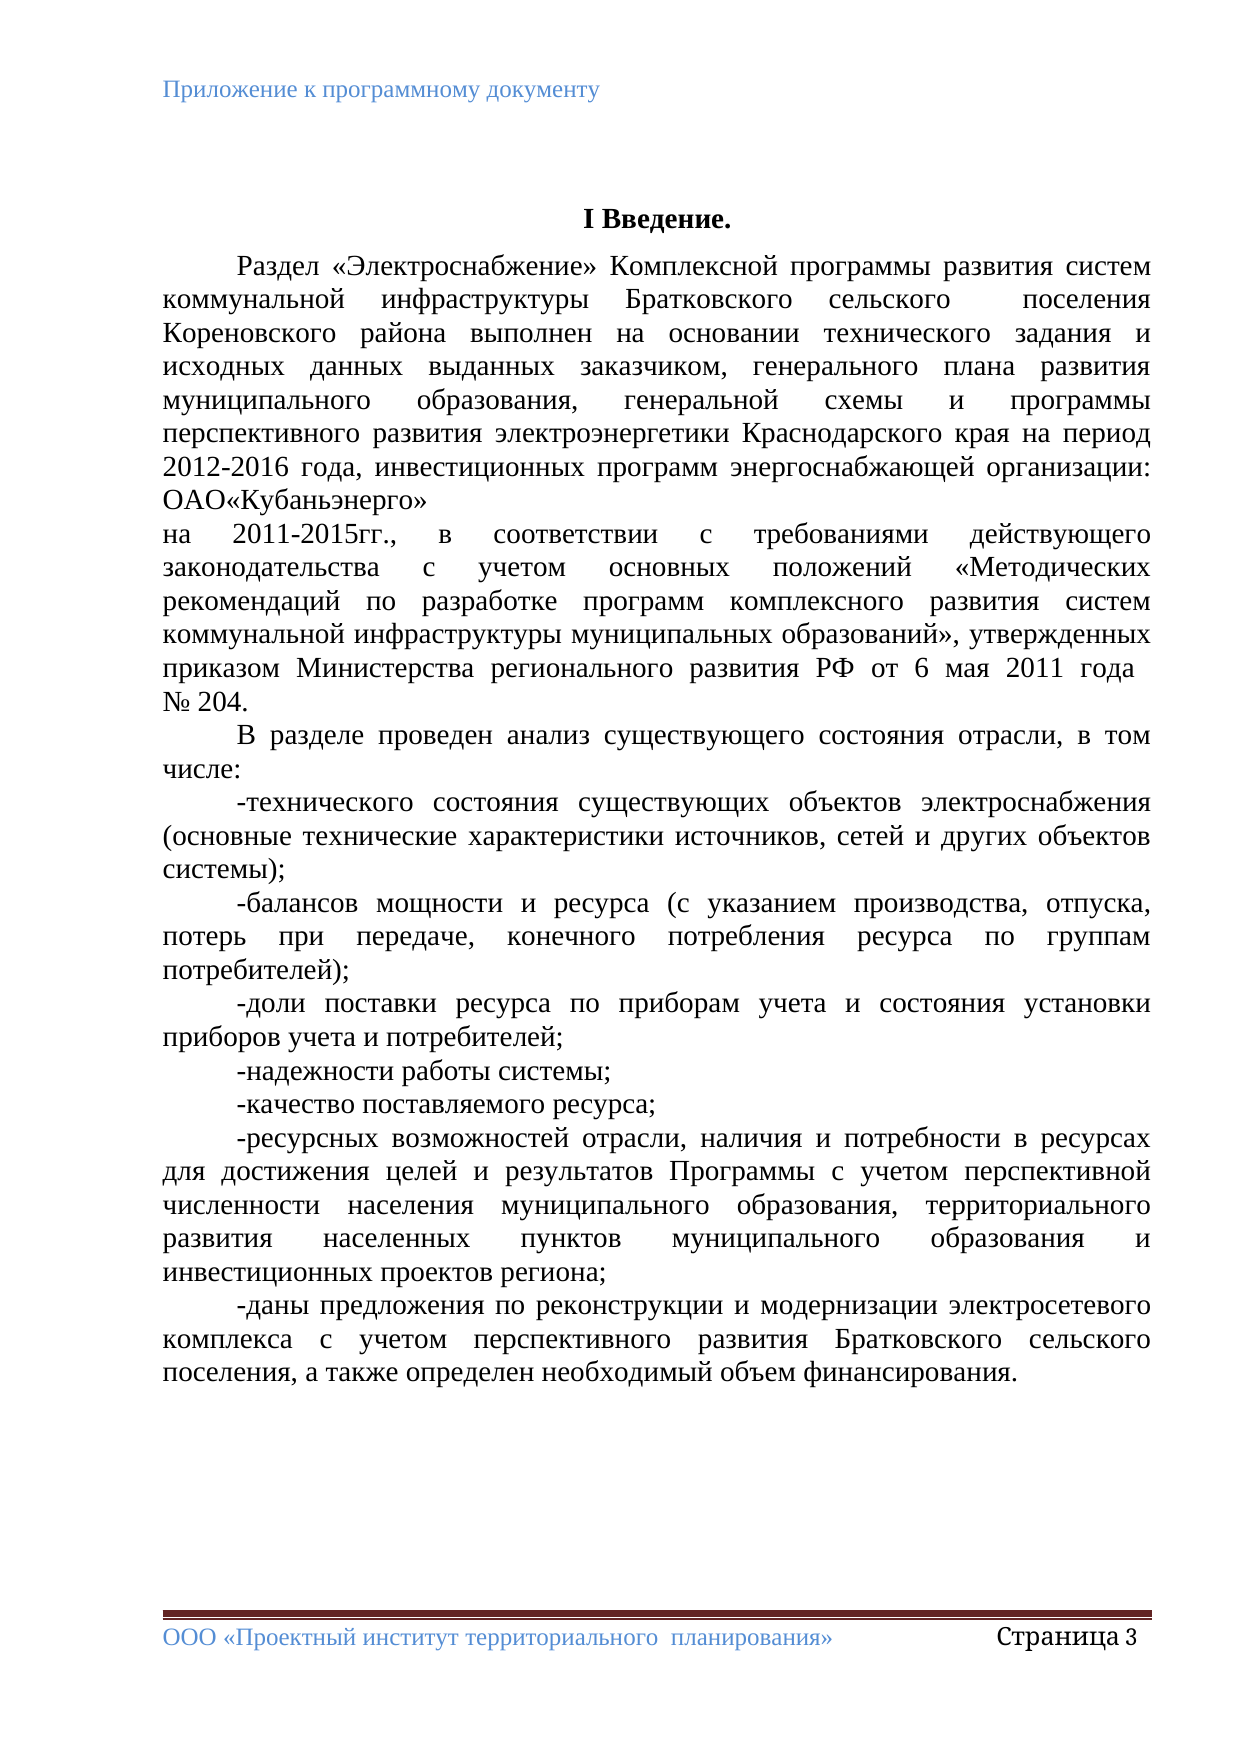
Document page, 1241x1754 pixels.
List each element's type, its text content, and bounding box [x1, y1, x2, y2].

text -доли поставки ресурса по приборам учета и состояния установки приборов учета и потребителей; [162, 986, 1152, 1053]
text Раздел «Электроснабжение» Комплексной программы развития систем коммунальной инфраструктуры Братковского сельского поселения Кореновского района выполнен на основании технического задания и исходных данных выданных заказчиком, генерального плана развития муниципального образования, генеральной схемы и программы перспективного развития электроэнергетики Краснодарского края на период 2012-2016 года, инвестиционных программ энергоснабжающей организации: ОАО«Кубаньэнерго» на 2011-2015гг., в соответствии с требованиями действующего законодательства с учетом основных положений «Методических рекомендаций по разработке программ комплексного развития систем коммунальной инфраструктуры муниципальных образований», утвержденных приказом Министерства регионального развития РФ от 6 мая 2011 года № 204. [162, 248, 1152, 717]
text -даны предложения по реконструкции и модернизации электросетевого комплекса с учетом перспективного развития Братковского сельского поселения, а также определен необходимый объем финансирования. [162, 1287, 1152, 1388]
text -ресурсных возможностей отрасли, наличия и потребности в ресурсах для достижения целей и результатов Программы с учетом перспективной численности населения муниципального образования, территориального развития населенных пунктов муниципального образования и инвестиционных проектов региона; [162, 1120, 1152, 1287]
subtitle I Введение. [162, 168, 1152, 235]
text -надежности работы системы; [162, 1053, 1152, 1086]
text -балансов мощности и ресурса (с указанием производства, отпуска, потерь при передаче, конечного потребления ресурса по группам потребителей); [162, 885, 1152, 986]
text -технического состояния существующих объектов электроснабжения (основные технические характеристики источников, сетей и других объектов системы); [162, 784, 1152, 885]
text В разделе проведен анализ существующего состояния отрасли, в том числе: [162, 717, 1152, 784]
text -качество поставляемого ресурса; [162, 1086, 1152, 1120]
